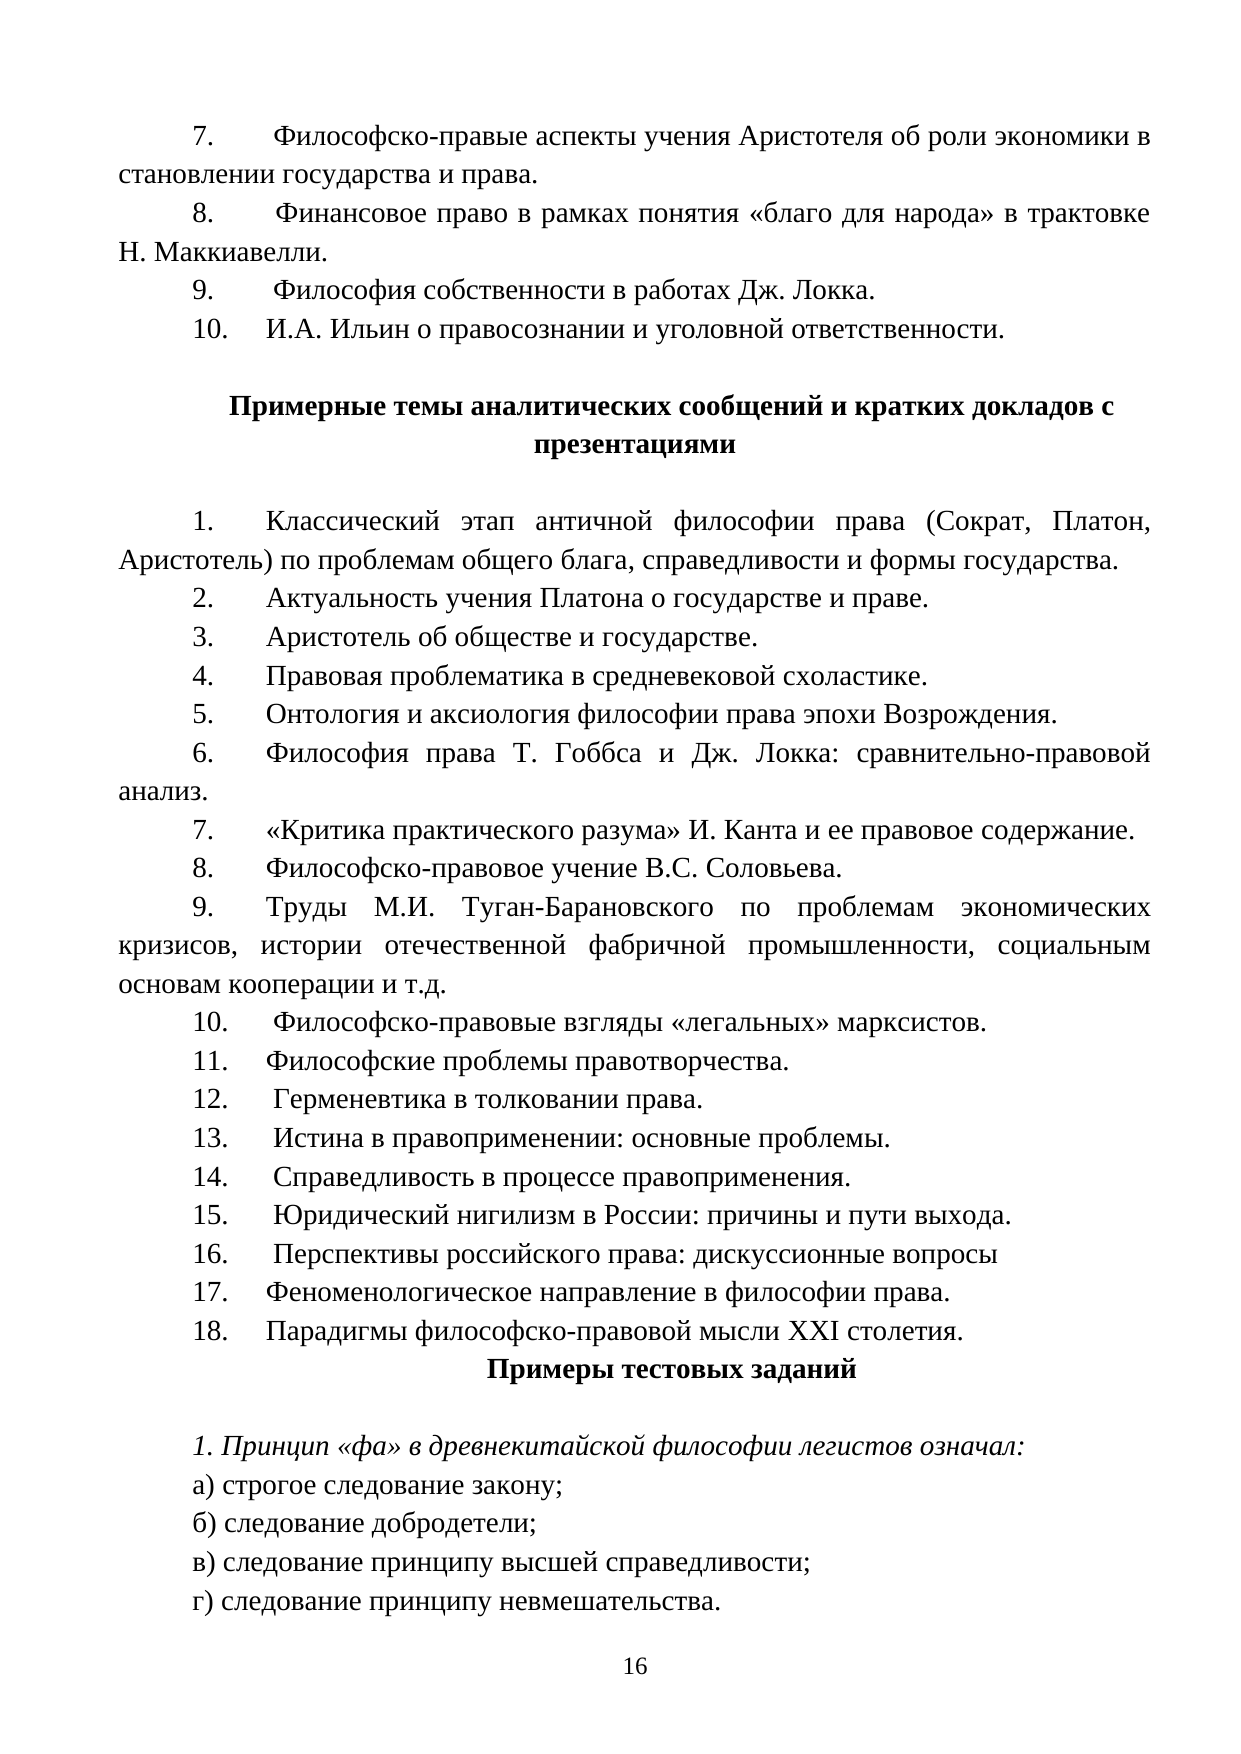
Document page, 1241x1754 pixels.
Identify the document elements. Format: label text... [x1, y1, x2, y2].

list Философия права Т. Гоббса и Дж. Локка: сравнительно-правовой анализ. [118, 735, 1152, 807]
list Классический этап античной философии права (Сократ, Платон, Аристотель) по проблемам общего блага, справедливости и формы государства. [118, 503, 1152, 576]
list Финансовое право в рамках понятия «благо для народа» в трактовке Н. Маккиавелли. [118, 195, 1152, 267]
text Примеры тестовых заданий [118, 1351, 1152, 1385]
list Феноменологическое направление в философии права. [118, 1274, 1152, 1308]
list Философско-правовые взгляды «легальных» марксистов. [118, 1004, 1152, 1038]
list Аристотель об обществе и государстве. [118, 619, 1152, 653]
list Справедливость в процессе правоприменения. [118, 1159, 1152, 1192]
list Истина в правоприменении: основные проблемы. [118, 1120, 1152, 1154]
list Философско-правовое учение В.С. Соловьева. [118, 850, 1152, 884]
list Юридический нигилизм в России: причины и пути выхода. [118, 1197, 1152, 1231]
text 1. Принцип «фа» в древнекитайской философии легистов означал: [118, 1428, 1152, 1462]
text г) следование принципу невмешательства. [118, 1583, 1152, 1616]
list Философско-правые аспекты учения Аристотеля об роли экономики в становлении государства и права. [118, 118, 1152, 190]
list Онтология и аксиология философии права эпохи Возрождения. [118, 696, 1152, 730]
list Труды М.И. Туган-Барановского по проблемам экономических кризисов, истории отечественной фабричной промышленности, социальным основам кооперации и т.д. [118, 889, 1152, 999]
text а) строгое следование закону; [118, 1467, 1152, 1501]
list Актуальность учения Платона о государстве и праве. [118, 581, 1152, 614]
list Герменевтика в толковании права. [118, 1082, 1152, 1115]
text б) следование добродетели; [118, 1506, 1152, 1539]
list Философские проблемы правотворчества. [118, 1043, 1152, 1077]
list Правовая проблематика в средневековой схоластике. [118, 658, 1152, 691]
text в) следование принципу высшей справедливости; [118, 1544, 1152, 1578]
list И.А. Ильин о правосознании и уголовной ответственности. [118, 311, 1152, 344]
text Примерные темы аналитических сообщений и кратких докладов с презентациями [118, 388, 1152, 460]
list Парадигмы философско-правовой мысли XXI столетия. [118, 1313, 1152, 1346]
list «Критика практического разума» И. Канта и ее правовое содержание. [118, 812, 1152, 845]
list Философия собственности в работах Дж. Локка. [118, 272, 1152, 306]
list Перспективы российского права: дискуссионные вопросы [118, 1236, 1152, 1269]
